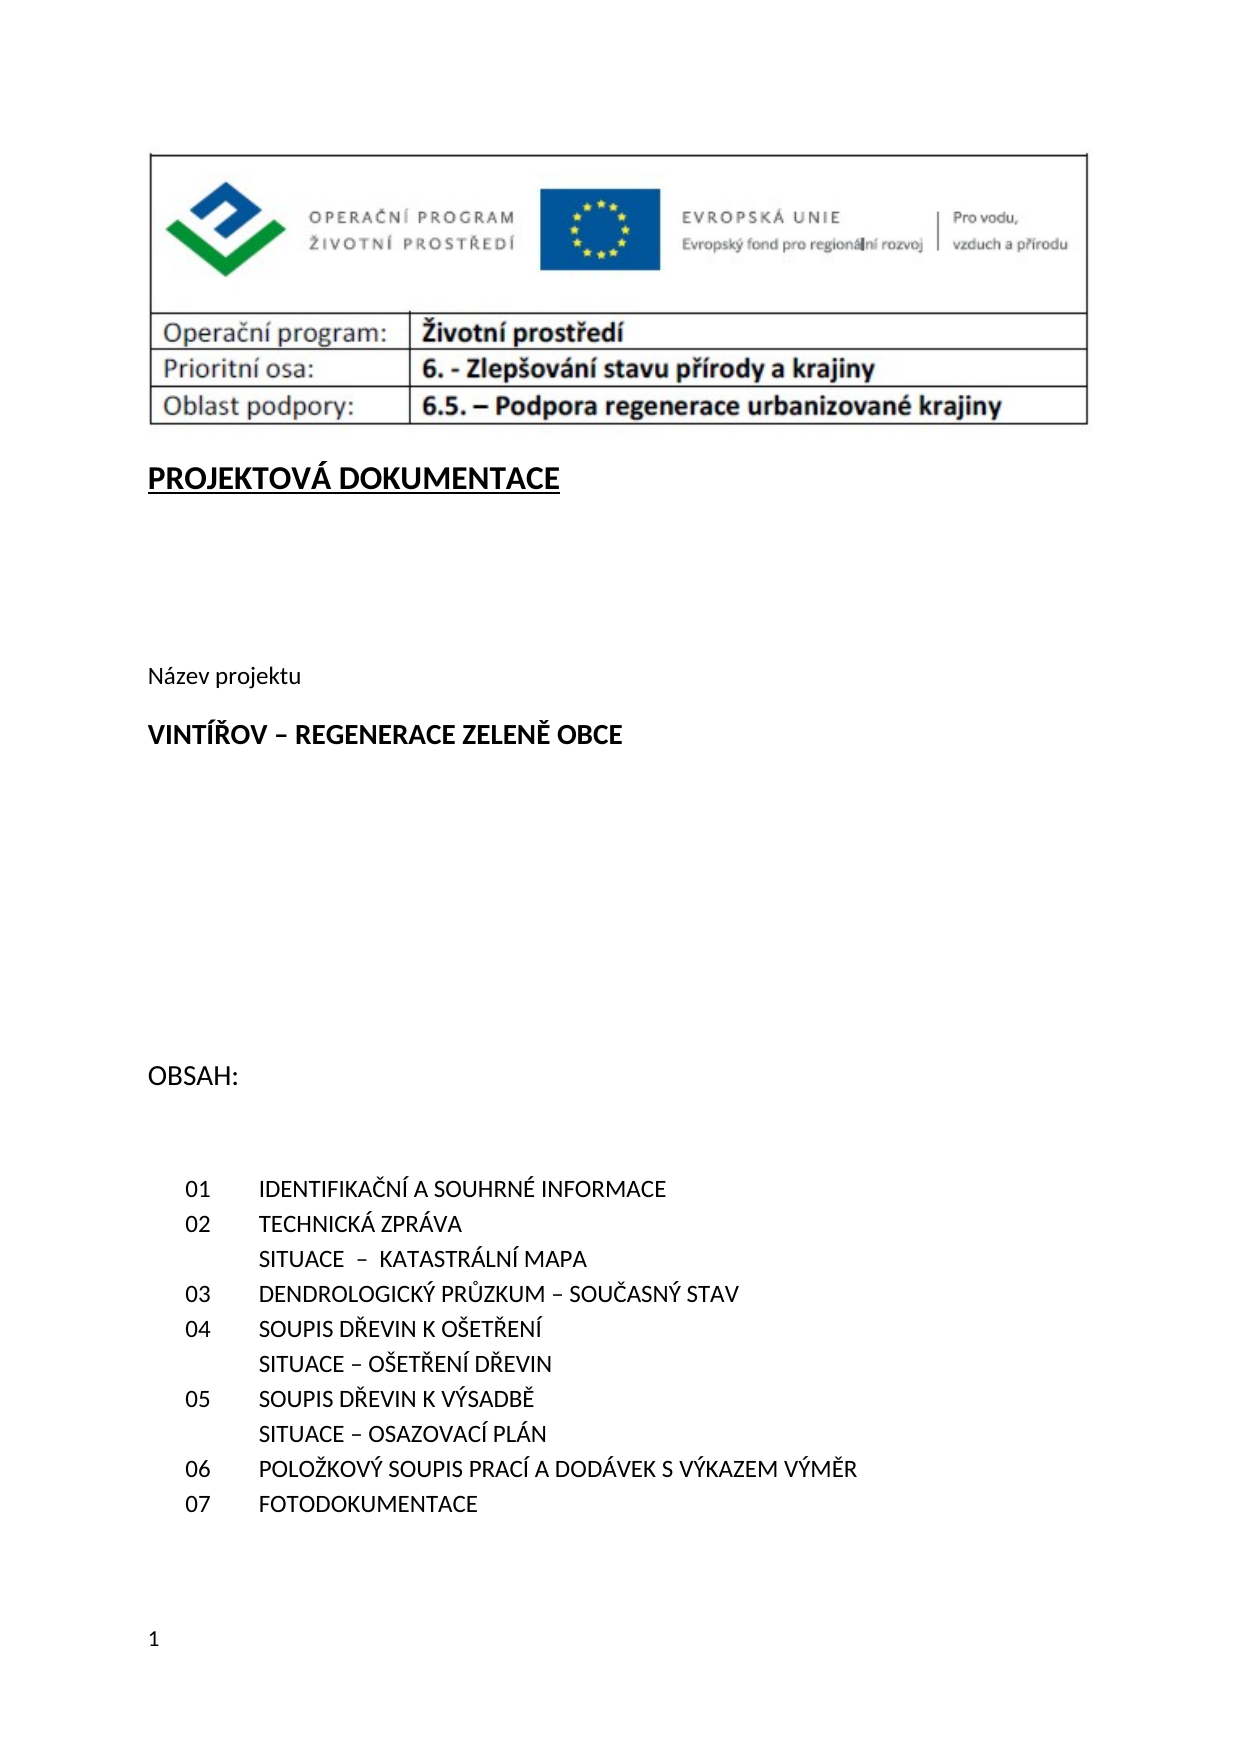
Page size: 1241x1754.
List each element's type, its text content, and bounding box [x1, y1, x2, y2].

picture [147, 147, 1093, 433]
list SITUACE – KATASTRÁLNÍ MAPA [258, 1243, 1093, 1273]
text VINTÍŘOV – REGENERACE ZELENĚ OBCE [148, 716, 1093, 752]
list SITUACE – OŠETŘENÍ DŘEVIN [258, 1348, 1093, 1378]
text PROJEKTOVÁ DOKUMENTACE [148, 457, 1093, 498]
list DENDROLOGICKÝ PRŮZKUM – SOUČASNÝ STAV [185, 1278, 1093, 1308]
text Název projektu [148, 660, 1093, 691]
list FOTODOKUMENTACE [185, 1488, 1093, 1518]
text OBSAH: [148, 1057, 1093, 1093]
list TECHNICKÁ ZPRÁVA [185, 1208, 1093, 1238]
list SOUPIS DŘEVIN K OŠETŘENÍ [185, 1313, 1093, 1343]
list SITUACE – OSAZOVACÍ PLÁN [258, 1418, 1093, 1448]
list IDENTIFIKAČNÍ A SOUHRNÉ INFORMACE [185, 1173, 1093, 1203]
list POLOŽKOVÝ SOUPIS PRACÍ A DODÁVEK S VÝKAZEM VÝMĚR [185, 1453, 1093, 1483]
list SOUPIS DŘEVIN K VÝSADBĚ [185, 1383, 1093, 1413]
